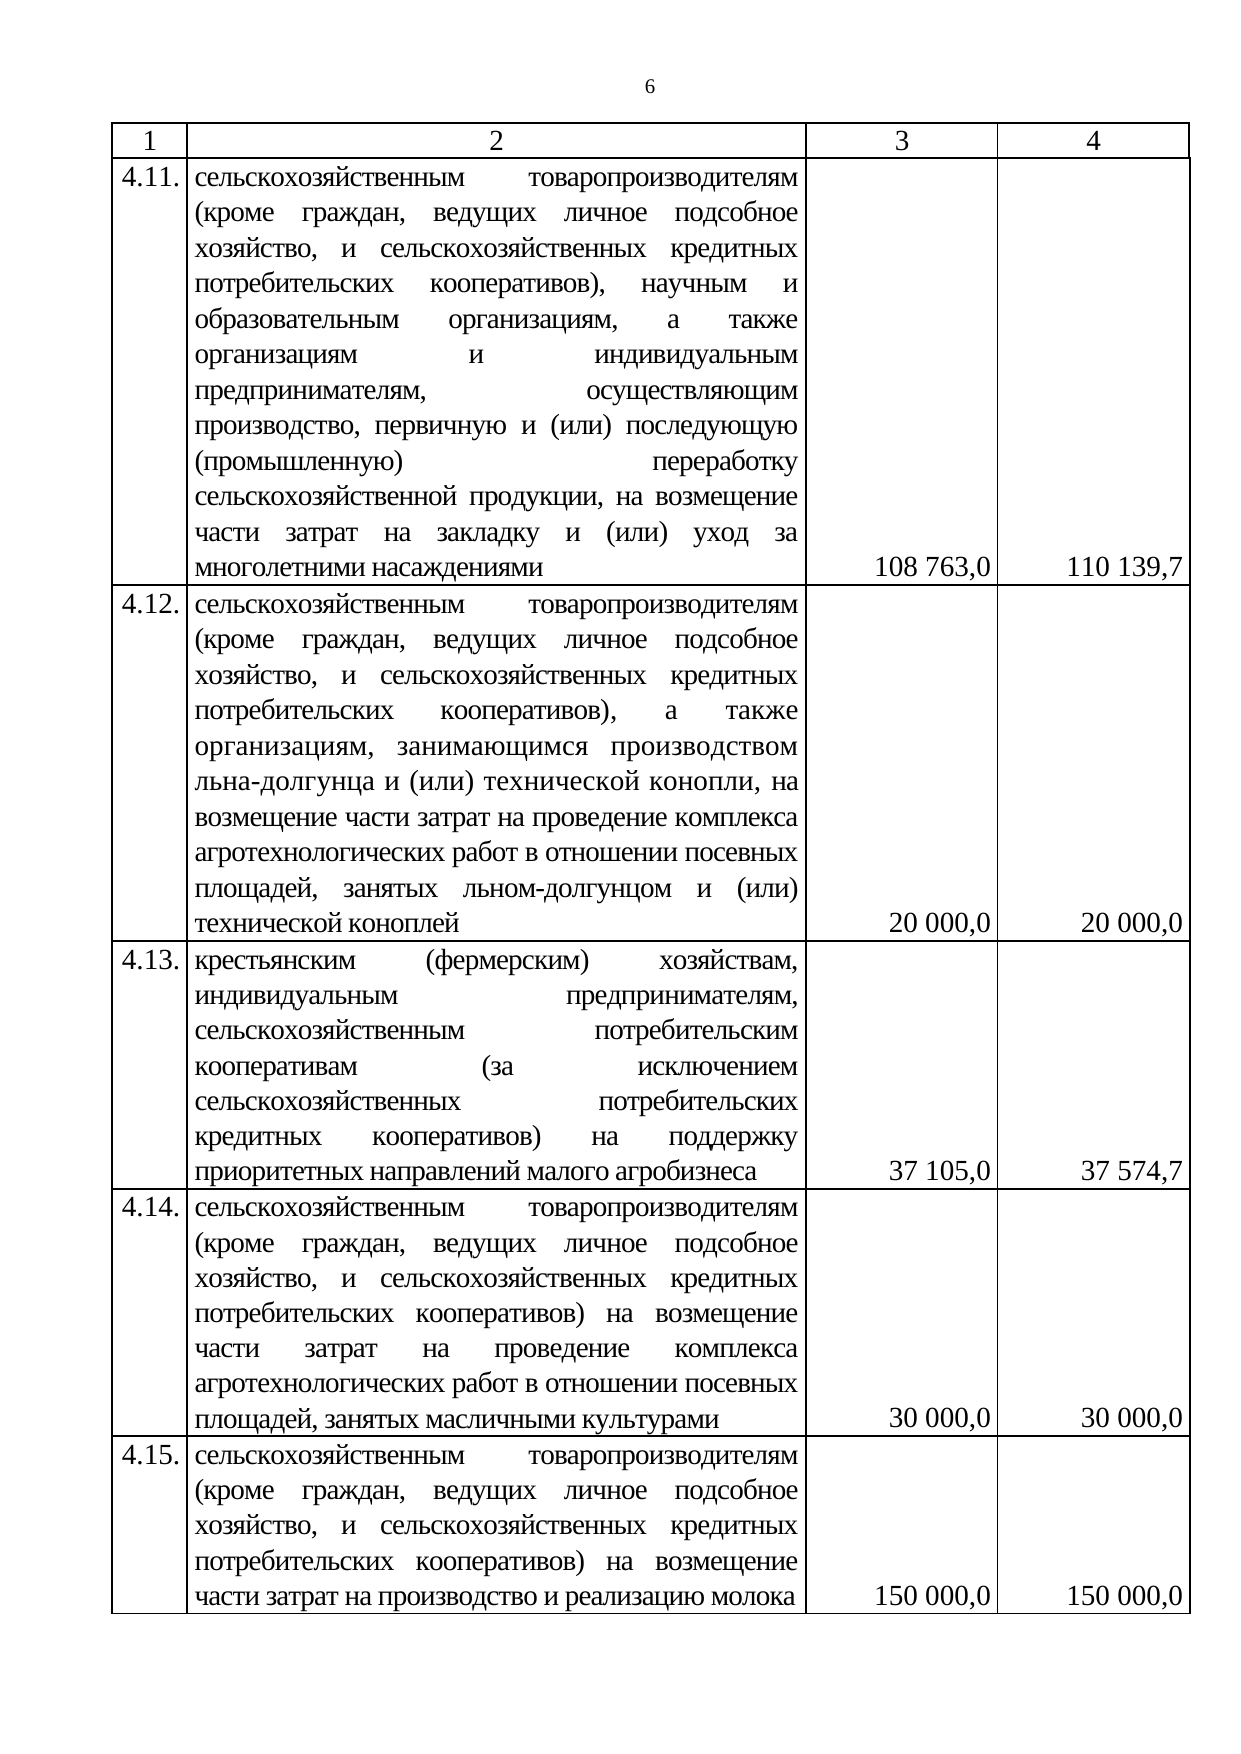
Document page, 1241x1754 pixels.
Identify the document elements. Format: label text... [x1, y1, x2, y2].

table_cell крестьянским (фермерским) хозяйствам, индивидуальным предпринимателям, сельскохозяйственным потребительским кооперативам (за исключением сельскохозяйственных потребительских кредитных кооперативов) на поддержку приоритетных направлений малого агробизнеса [188, 942, 805, 1188]
table_cell 20 000,0 [807, 586, 997, 940]
table_cell сельскохозяйственным товаропроизводителям (кроме граждан, ведущих личное подсобное хозяйство, и сельскохозяйственных кредитных потребительских кооперативов), а также организациям, занимающимся производством льна-долгунца и (или) технической конопли, на возмещение части затрат на проведение комплекса агротехнологических работ в отношении посевных площадей, занятых льном-долгунцом и (или) технической коноплей [188, 586, 805, 940]
table_cell 4.11. [113, 159, 186, 584]
table_header 3 [807, 124, 997, 157]
table_cell 150 000,0 [998, 1437, 1189, 1612]
table_cell сельскохозяйственным товаропроизводителям (кроме граждан, ведущих личное подсобное хозяйство, и сельскохозяйственных кредитных потребительских кооперативов) на возмещение части затрат на проведение комплекса агротехнологических работ в отношении посевных площадей, занятых масличными культурами [188, 1190, 805, 1435]
table_cell 4.15. [113, 1437, 186, 1612]
table_cell 30 000,0 [998, 1190, 1189, 1435]
table_cell 110 139,7 [998, 159, 1189, 584]
table_cell 108 763,0 [807, 159, 997, 584]
table_cell 37 574,7 [998, 942, 1189, 1188]
table_cell 30 000,0 [807, 1190, 997, 1435]
table_cell 4.12. [113, 586, 186, 940]
table_header 4 [998, 124, 1188, 157]
table_cell 150 000,0 [807, 1437, 997, 1612]
table_cell сельскохозяйственным товаропроизводителям (кроме граждан, ведущих личное подсобное хозяйство, и сельскохозяйственных кредитных потребительских кооперативов) на возмещение части затрат на производство и реализацию молока [188, 1437, 805, 1612]
table_cell сельскохозяйственным товаропроизводителям (кроме граждан, ведущих личное подсобное хозяйство, и сельскохозяйственных кредитных потребительских кооперативов), научным и образовательным организациям, а также организациям и индивидуальным предпринимателям, осуществляющим производство, первичную и (или) последующую (промышленную) переработку сельскохозяйственной продукции, на возмещение части затрат на закладку и (или) уход за многолетними насаждениями [188, 159, 805, 584]
table_cell 20 000,0 [998, 586, 1189, 940]
table_cell 4.13. [113, 942, 186, 1188]
table_cell 37 105,0 [807, 942, 997, 1188]
table_header 2 [188, 124, 805, 157]
table_header 1 [113, 124, 186, 157]
table_cell 4.14. [113, 1190, 186, 1435]
